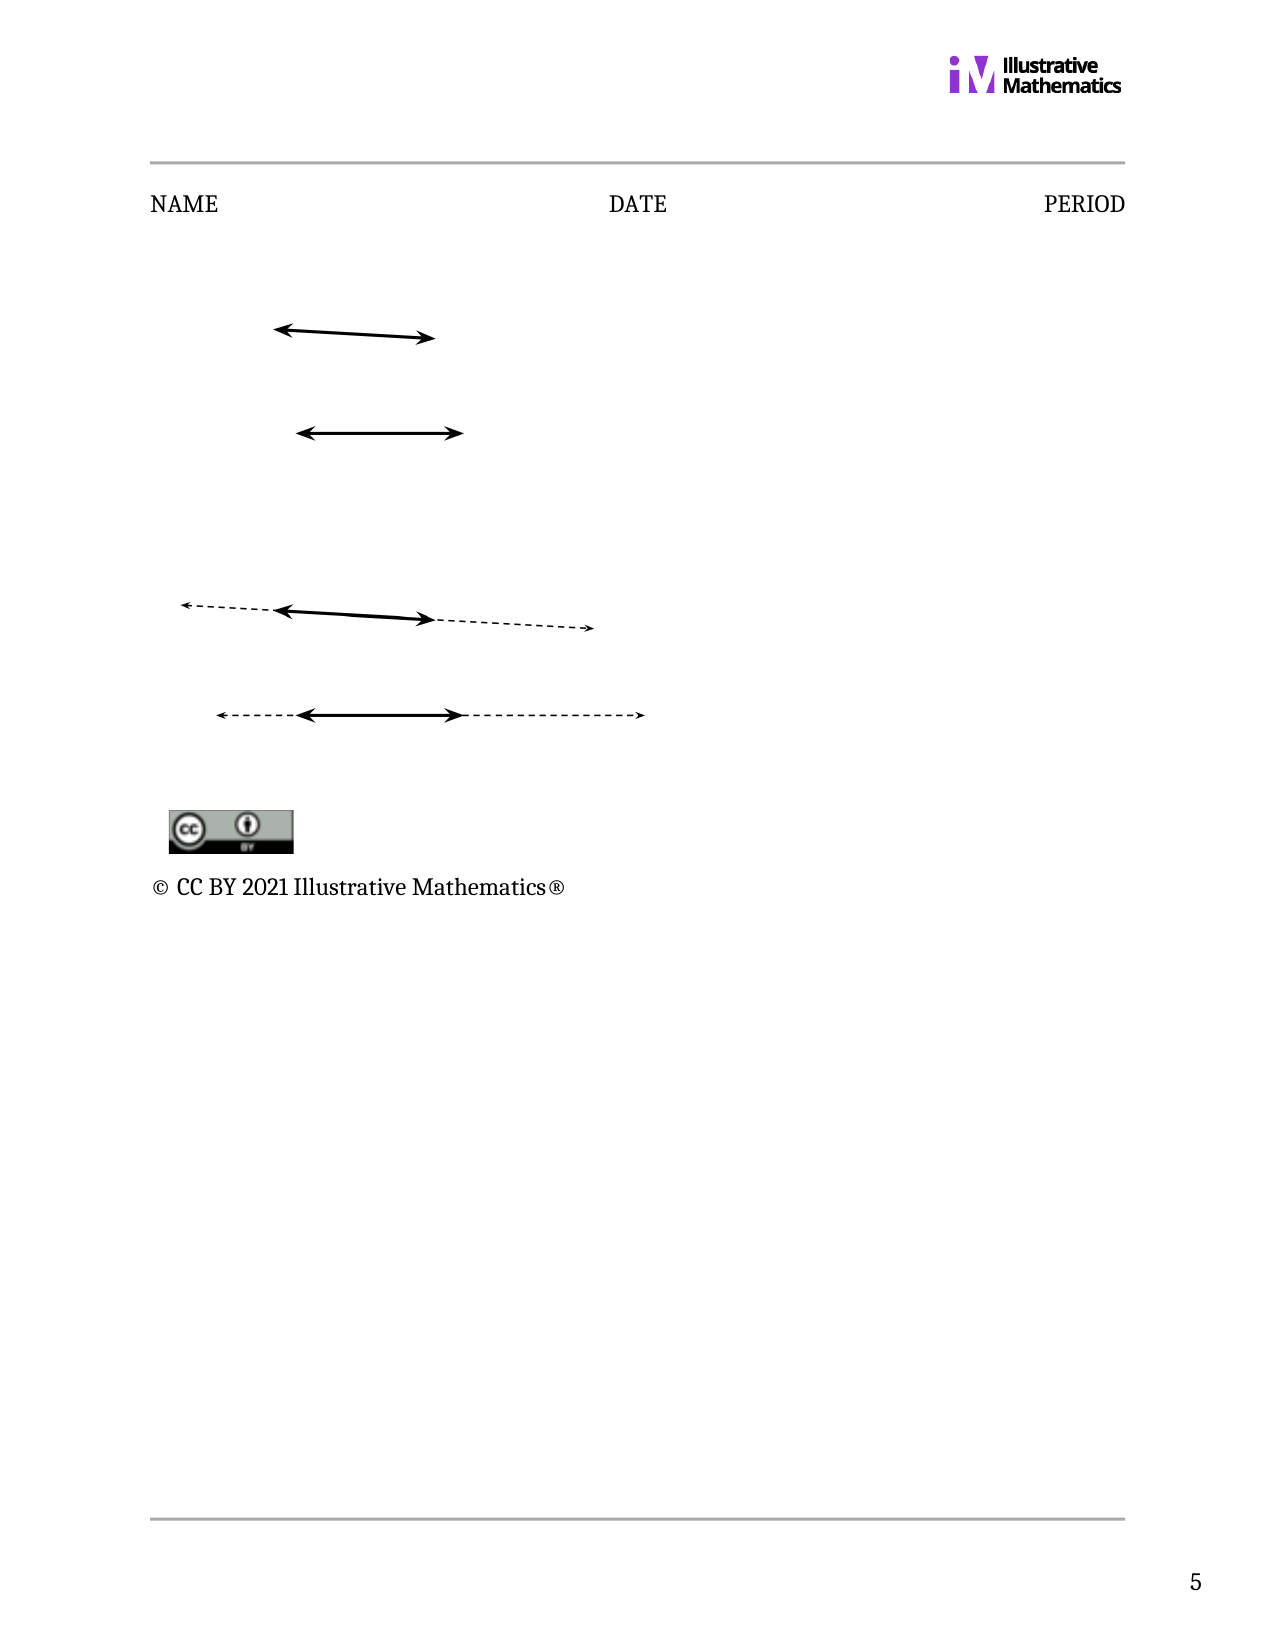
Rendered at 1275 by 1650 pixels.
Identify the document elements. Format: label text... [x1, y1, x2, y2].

picture [168, 528, 657, 792]
picture [949, 55, 1121, 93]
picture [168, 810, 294, 854]
picture [168, 247, 657, 510]
text © CC BY 2021 Illustrative Mathematics® [150, 872, 1125, 901]
